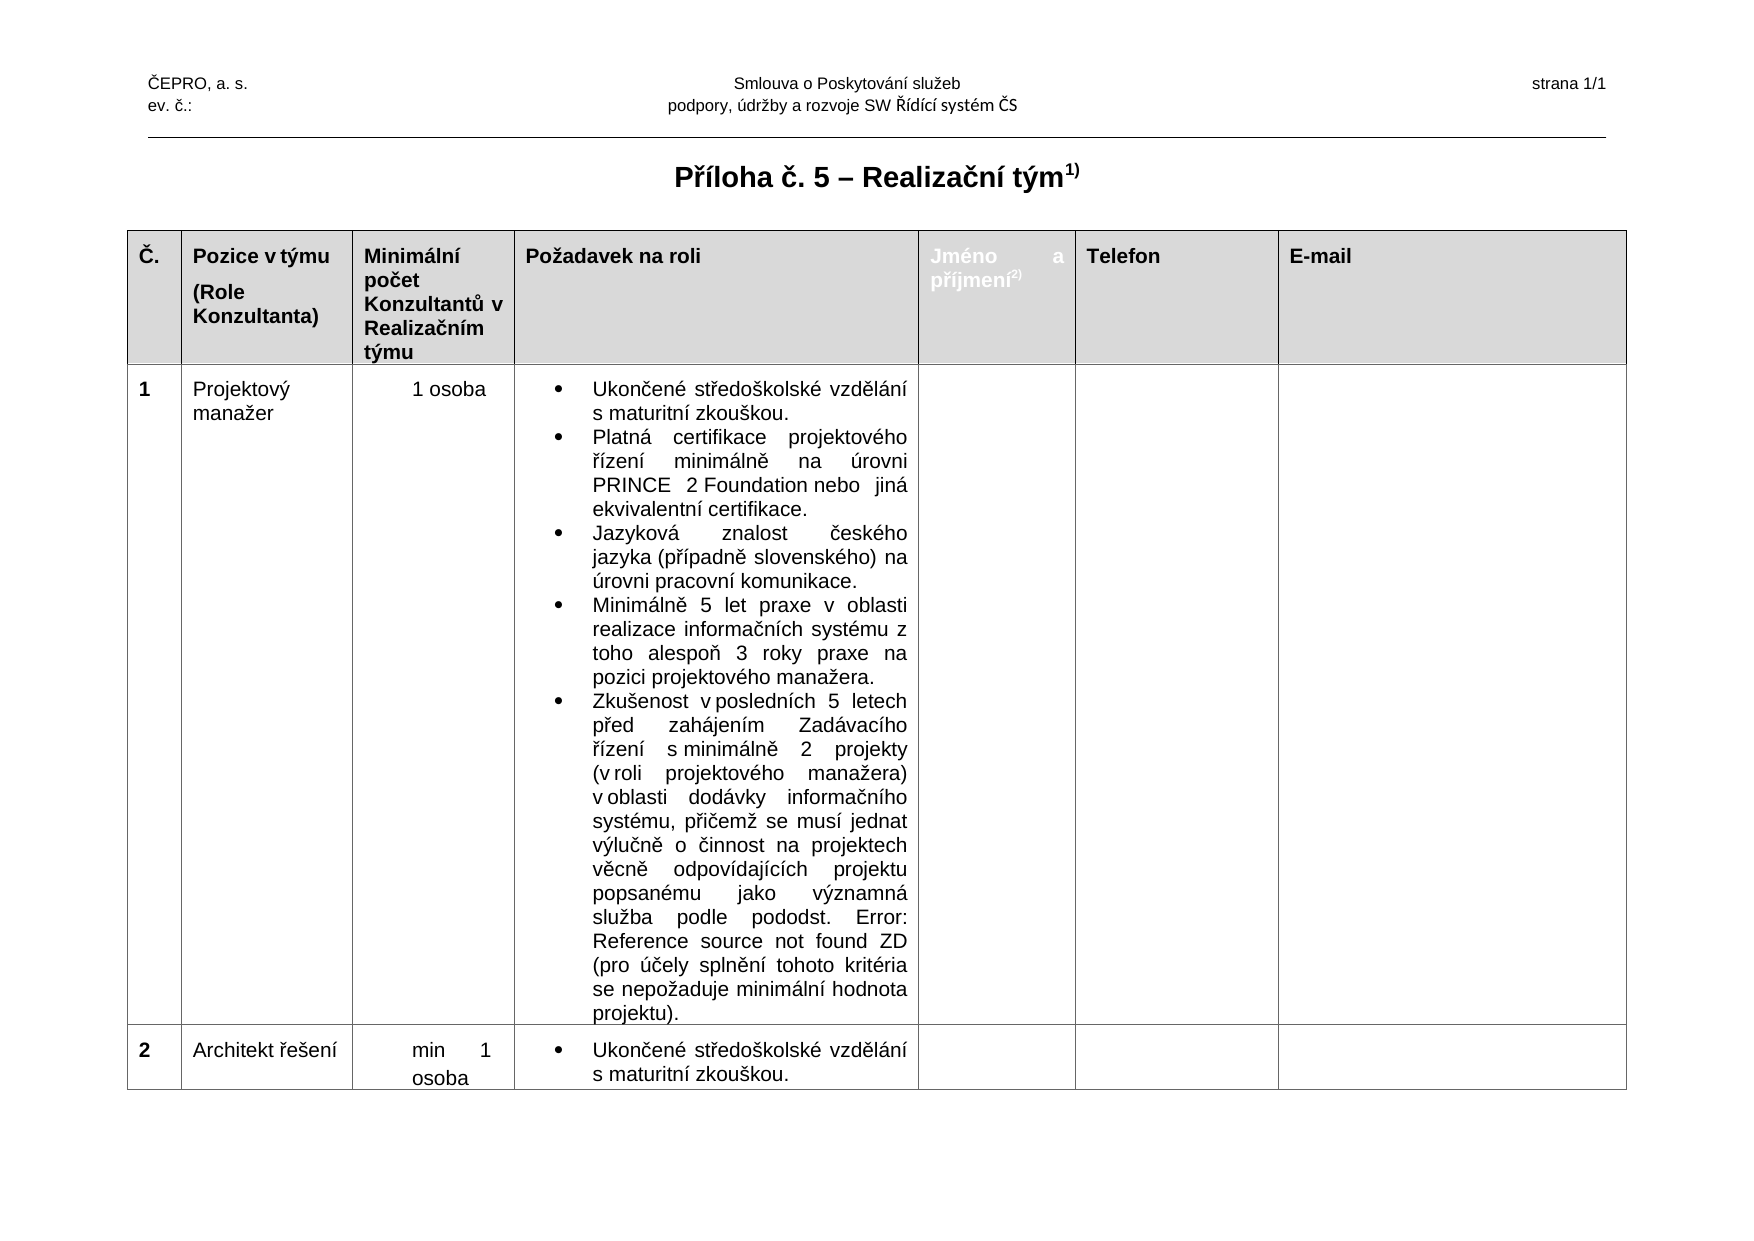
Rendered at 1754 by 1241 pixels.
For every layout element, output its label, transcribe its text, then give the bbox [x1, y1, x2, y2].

table_header E-mail [1279, 231, 1626, 363]
table_header Jméno a příjmení2) [919, 231, 1075, 363]
table_cell Architekt řešení [182, 1025, 352, 1089]
table_cell [1279, 1025, 1626, 1089]
table_header Telefon [1076, 231, 1278, 363]
table_cell [1076, 1025, 1278, 1089]
table_cell Ukončené středoškolské vzdělání s maturitní zkouškou. Platná certifikace projektového řízení minimálně na úrovni PRINCE 2 Foundation nebo jiná ekvivalentní certifikace. Jazyková znalost českého jazyka (případně slovenského) na úrovni pracovní komunikace. Minimálně 5 let praxe v oblasti realizace informačních systému z toho alespoň 3 roky praxe na pozici projektového manažera. Zkušenost v posledních 5 letech před zahájením Zadávacího řízení s minimálně 2 projekty (v roli projektového manažera) v oblasti dodávky informačního systému, přičemž se musí jednat výlučně o činnost na projektech věcně odpovídajících projektu popsanému jako významná služba podle pododst. 11.4.2 ZD (pro účely splnění tohoto kritéria se nepožaduje minimální hodnota projektu). [515, 365, 918, 1024]
table_cell 1 osoba [353, 365, 514, 1024]
table_cell 1 [128, 365, 181, 1024]
table_cell min 1 osoba [353, 1025, 514, 1089]
table_header Minimální počet Konzultantů v Realizačním týmu [353, 231, 514, 363]
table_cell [515, 1025, 918, 1089]
table_header Požadavek na roli [515, 231, 918, 363]
table_cell [1279, 365, 1626, 1024]
table_cell Projektový manažer [182, 365, 352, 1024]
table_cell [1076, 365, 1278, 1024]
table_cell 2 [128, 1025, 181, 1089]
table_header Č. [128, 231, 181, 363]
table_header Pozice v týmu (Role Konzultanta) [182, 231, 352, 363]
table_cell [919, 365, 1075, 1024]
table_cell [919, 1025, 1075, 1089]
text Příloha č. 5 – Realizační tým1) [148, 160, 1606, 194]
